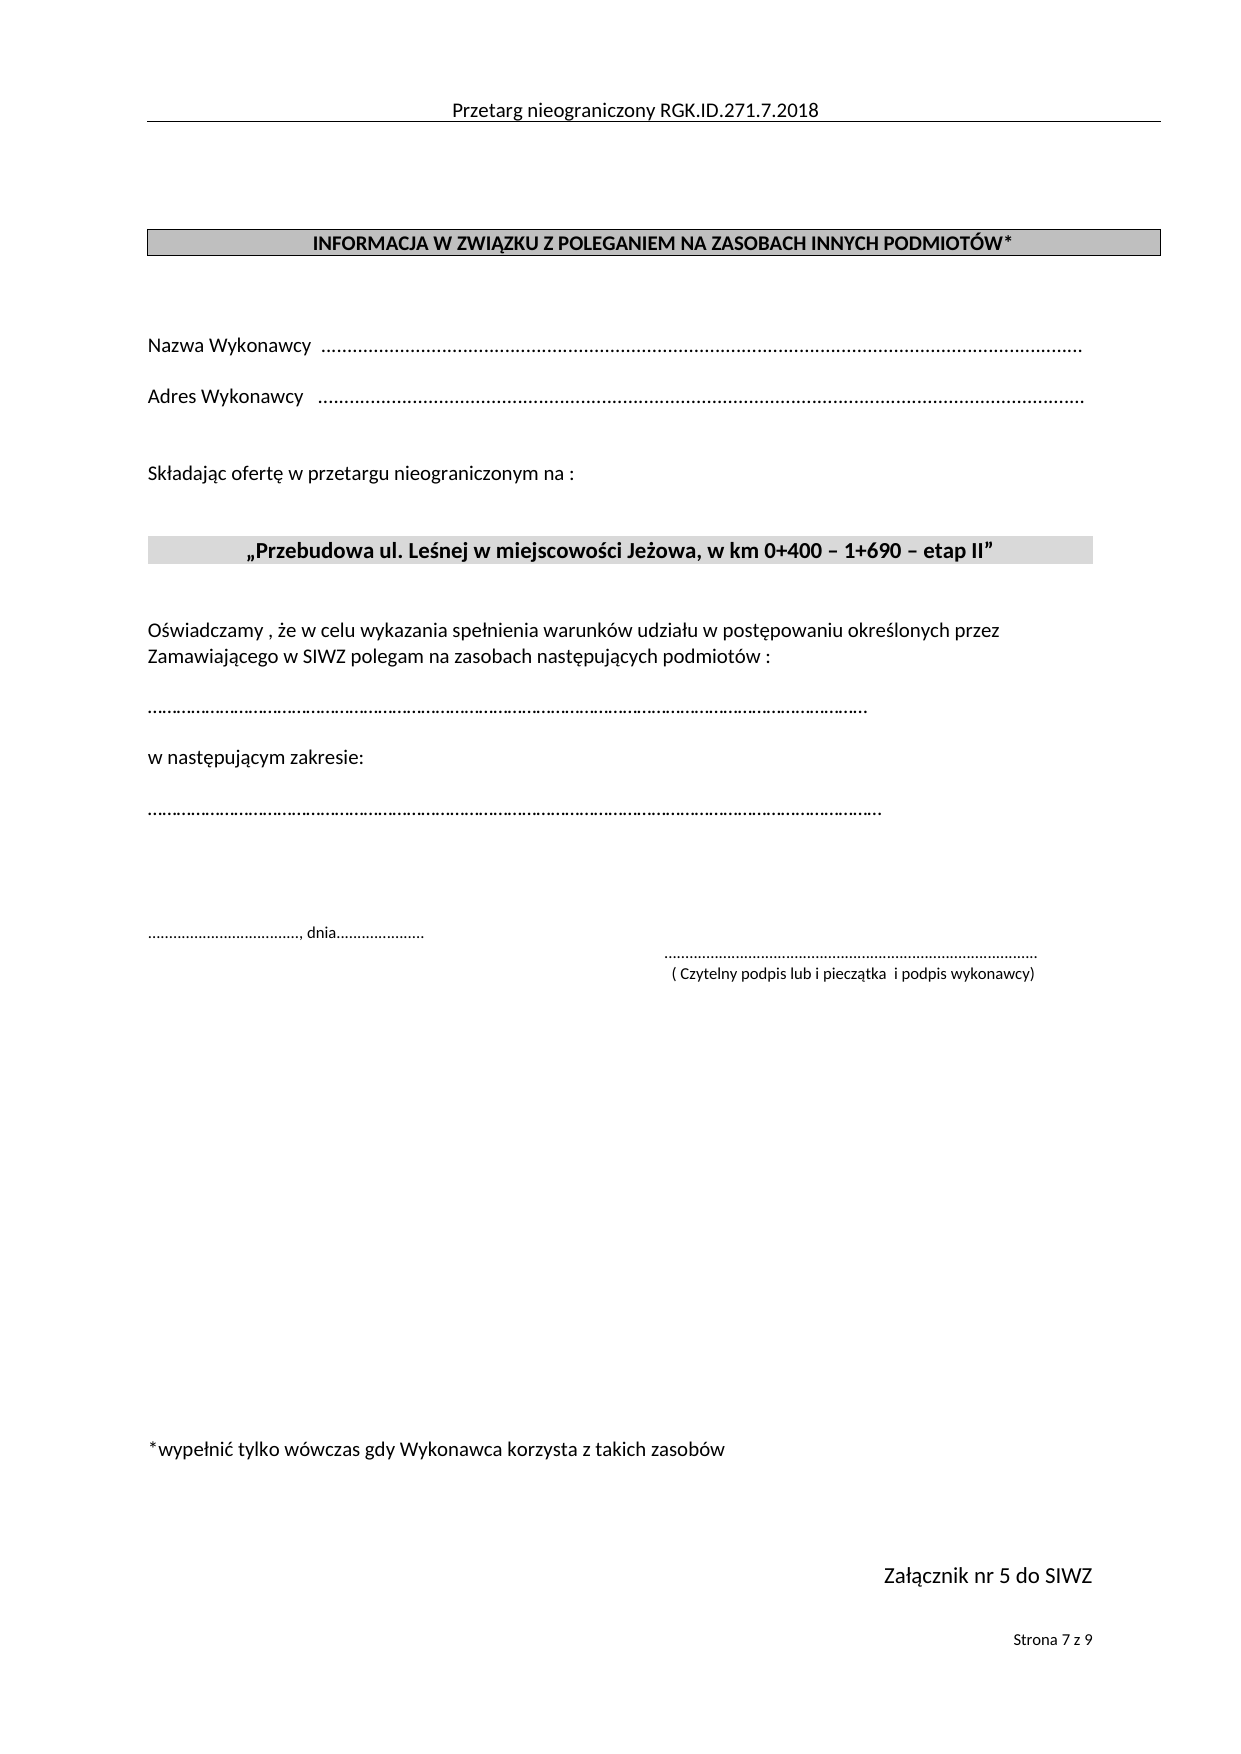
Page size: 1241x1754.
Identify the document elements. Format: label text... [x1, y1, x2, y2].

text ……………………………………………………………………………………………………………………………………… [148, 795, 1093, 821]
text Składając ofertę w przetargu nieograniczonym na : [148, 460, 1090, 485]
text Adres Wykonawcy .................................................................................................................................................. [148, 383, 1090, 409]
text Załącznik nr 5 do SIWZ [148, 1561, 1093, 1589]
text ( Czytelny podpis lub i pieczątka i podpis wykonawcy) [148, 963, 1090, 983]
text ......................................................................................... [148, 943, 1090, 963]
text Nazwa Wykonawcy ................................................................................................................................................. [148, 333, 1090, 358]
text „Przebudowa ul. Leśnej w miejscowości Jeżowa, w km 0+400 – 1+690 – etap II” [148, 536, 1093, 564]
text Oświadczamy , że w celu wykazania spełnienia warunków udziału w postępowaniu określonych przez Zamawiającego w SIWZ polegam na zasobach następujących podmiotów : [148, 617, 1093, 668]
text *wypełnić tylko wówczas gdy Wykonawca korzysta z takich zasobów [148, 1436, 1093, 1461]
text ...................................., dnia..................... [148, 922, 1090, 943]
table_header INFORMACJA W ZWIĄZKU Z POLEGANIEM NA ZASOBACH INNYCH PODMIOTÓW* [148, 230, 1160, 255]
text w następującym zakresie: [148, 744, 1093, 770]
text …………………………………………………………………………………………………………………………………… [148, 694, 1093, 719]
